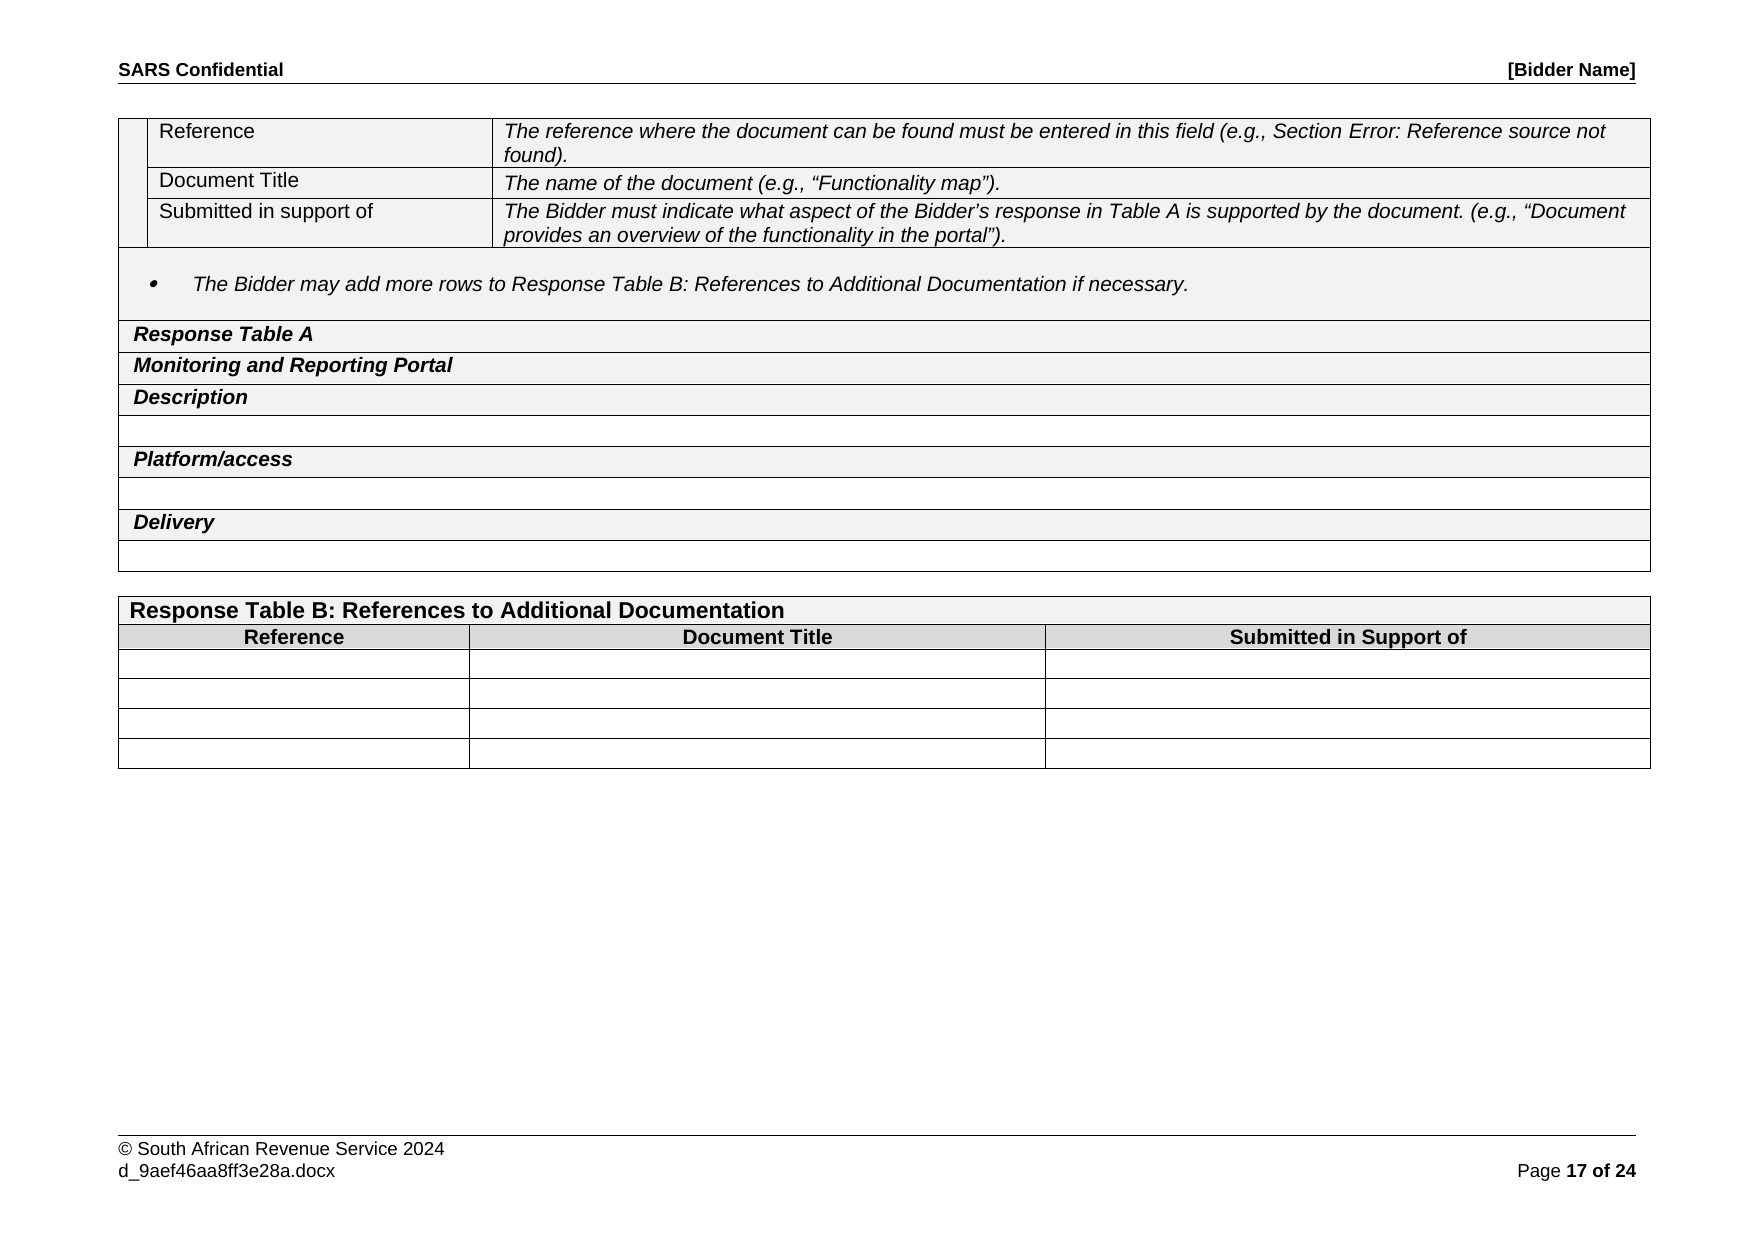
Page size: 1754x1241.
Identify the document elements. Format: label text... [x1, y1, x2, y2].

table_cell [119, 541, 1650, 571]
table_cell [1046, 709, 1650, 738]
table_cell Monitoring and Reporting Portal [119, 353, 1650, 383]
table_cell [1046, 679, 1650, 708]
table_cell [470, 650, 1045, 678]
table_cell [470, 679, 1045, 708]
table_cell [119, 679, 469, 708]
table_cell The Bidder may add more rows to Response Table B: References to Additional Documentation if necessary. [119, 248, 204, 320]
table_cell The name of the document (e.g., “Functionality map”). [493, 168, 1650, 198]
table_cell [119, 709, 469, 738]
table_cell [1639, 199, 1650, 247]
table_cell Reference [148, 119, 492, 167]
table_cell Platform/access [119, 447, 1650, 477]
table_cell Delivery [119, 510, 1650, 540]
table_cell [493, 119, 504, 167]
table_cell Document Title [148, 168, 492, 198]
table_cell [119, 478, 1650, 508]
table_cell [470, 709, 1045, 738]
table_cell Reference [119, 625, 469, 648]
table_cell [470, 739, 1045, 768]
table_cell Description [119, 385, 1650, 415]
table_cell Submitted in Support of [1046, 625, 1650, 648]
table_cell [119, 416, 1650, 446]
table_cell Response Table A [119, 321, 1650, 352]
table_cell [119, 650, 469, 678]
table_cell [1046, 739, 1650, 768]
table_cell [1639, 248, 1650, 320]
table_cell [1046, 650, 1650, 678]
table_cell Submitted in support of [148, 199, 492, 247]
table_cell Document Title [470, 625, 1045, 648]
table_cell [119, 119, 147, 247]
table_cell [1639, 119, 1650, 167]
table_cell [119, 739, 469, 768]
table_header Response Table B: References to Additional Documentation [119, 597, 1650, 623]
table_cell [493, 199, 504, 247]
